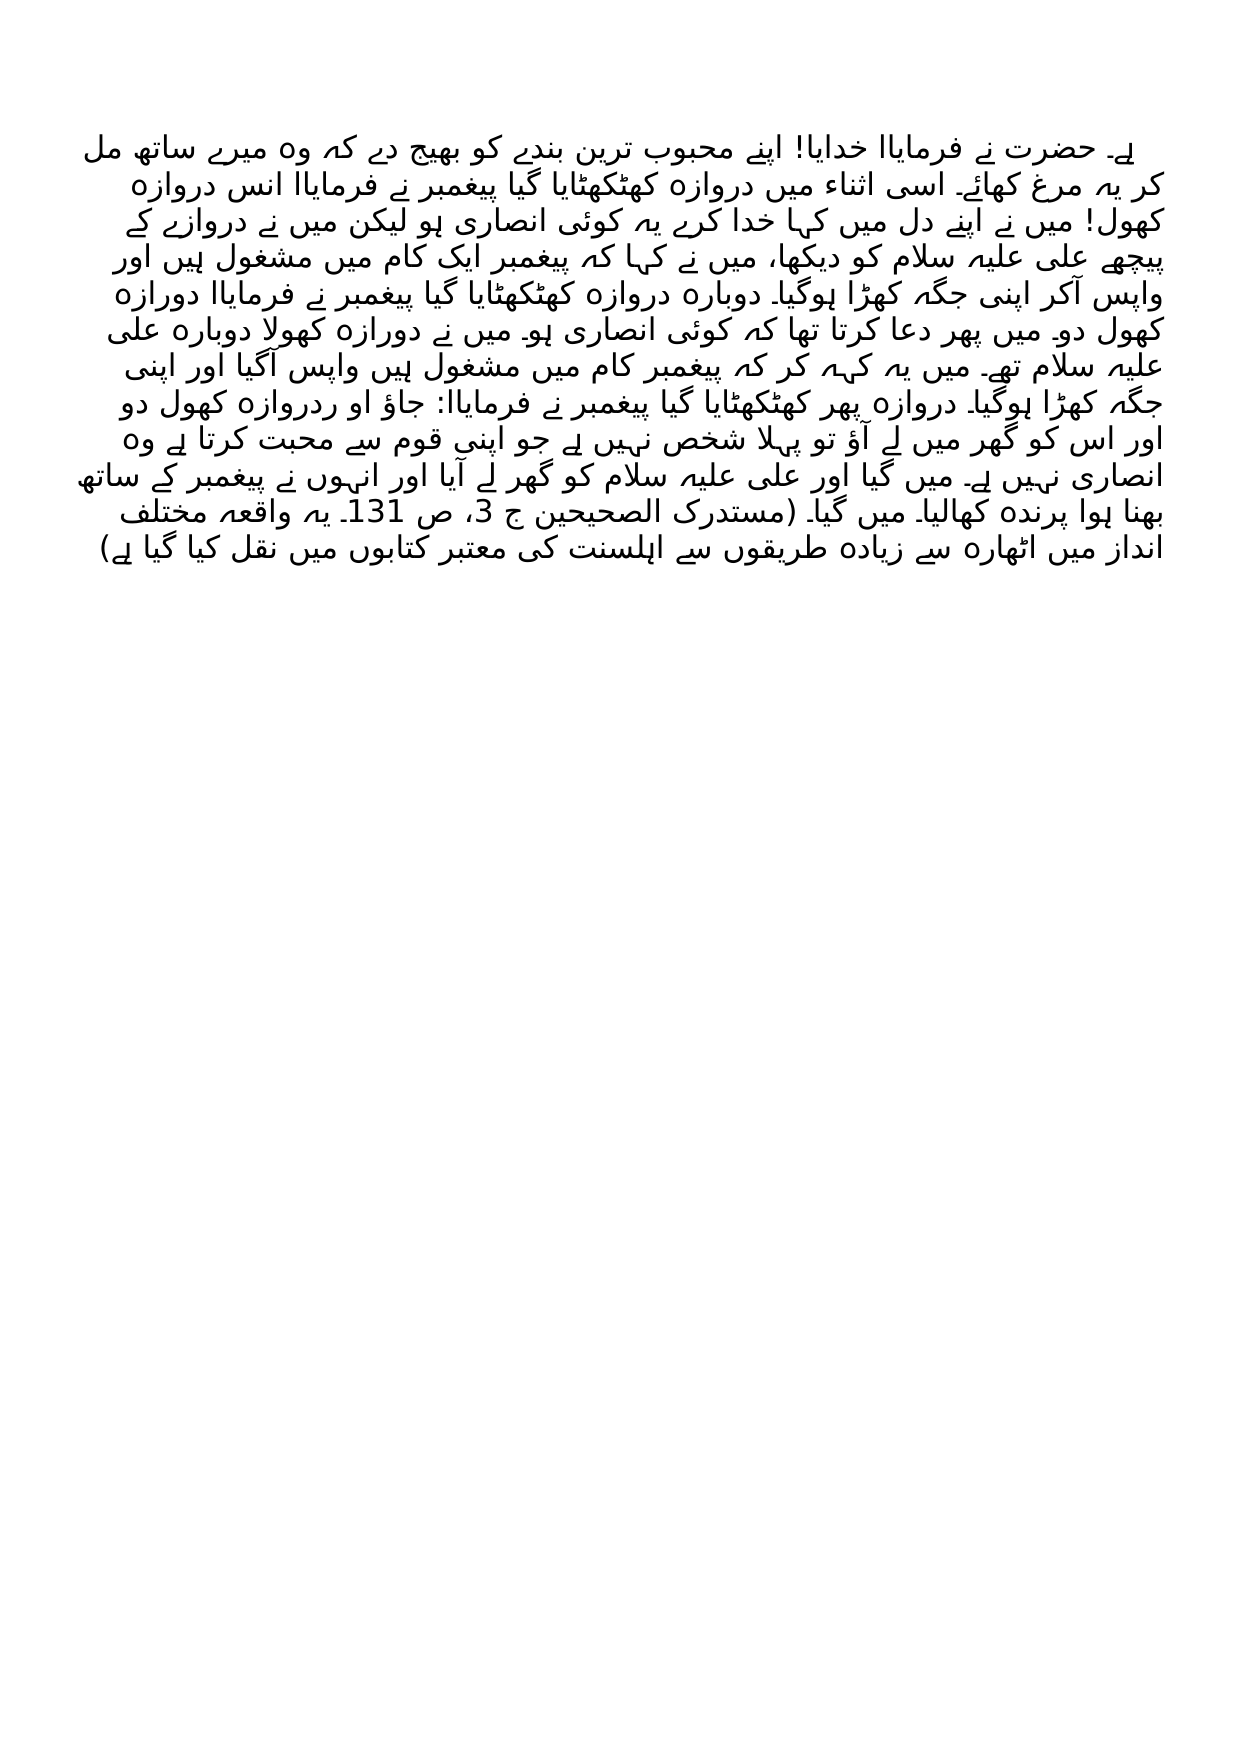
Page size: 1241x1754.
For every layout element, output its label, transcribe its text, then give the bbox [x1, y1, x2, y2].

text ہے۔ حضرت نے فرمایاا خدایا! اپنے محبوب ترین بندے کو بھیج دے کہ وہ میرے ساتھ مل کر یہ مرغ کھائے۔ اسی اثناء میں دروازہ کھٹکھٹایا گیا پیغمبر نے فرمایاا انس دروازہ کھول! میں نے اپنے دل میں کہا خدا کرے یہ کوئی انصاری ہو لیکن میں نے دروازے کے پیچھے علی علیہ سلام کو دیکھا، میں نے کہا کہ پیغمبر ایک کام میں مشغول ہیں اور واپس آکر اپنی جگہ کھڑا ہوگیا۔ دوبارہ دروازہ کھٹکھٹایا گیا پیغمبر نے فرمایاا دورازہ کھول دو۔ میں پھر دعا کرتا تھا کہ کوئی انصاری ہو۔ میں نے دورازہ کھولا دوبارہ علی علیہ سلام تھے۔ میں یہ کہہ کر کہ پیغمبر کام میں مشغول ہیں واپس آگیا اور اپنی جگہ کھڑا ہوگیا۔ دروازہ پھر کھٹکھٹایا گیا پیغمبر نے فرمایاا: جاؤ او ردروازہ کھول دو اور اس کو گھر میں لے آؤ تو پہلا شخص نہیں ہے جو اپنی قوم سے محبت کرتا ہے وہ انصاری نہیں ہے۔ میں گیا اور علی علیہ سلام کو گھر لے آیا اور انہوں نے پیغمبر کے ساتھ بھنا ہوا پرندہ کھالیا۔ میں گیا۔ (مستدرک الصحیحین ج 3، ص 131۔ یہ واقعہ مختلف انداز میں اٹھارہ سے زیادہ طریقوں سے اہلسنت کی معتبر کتابوں میں نقل کیا گیا ہے) [75, 130, 1165, 566]
